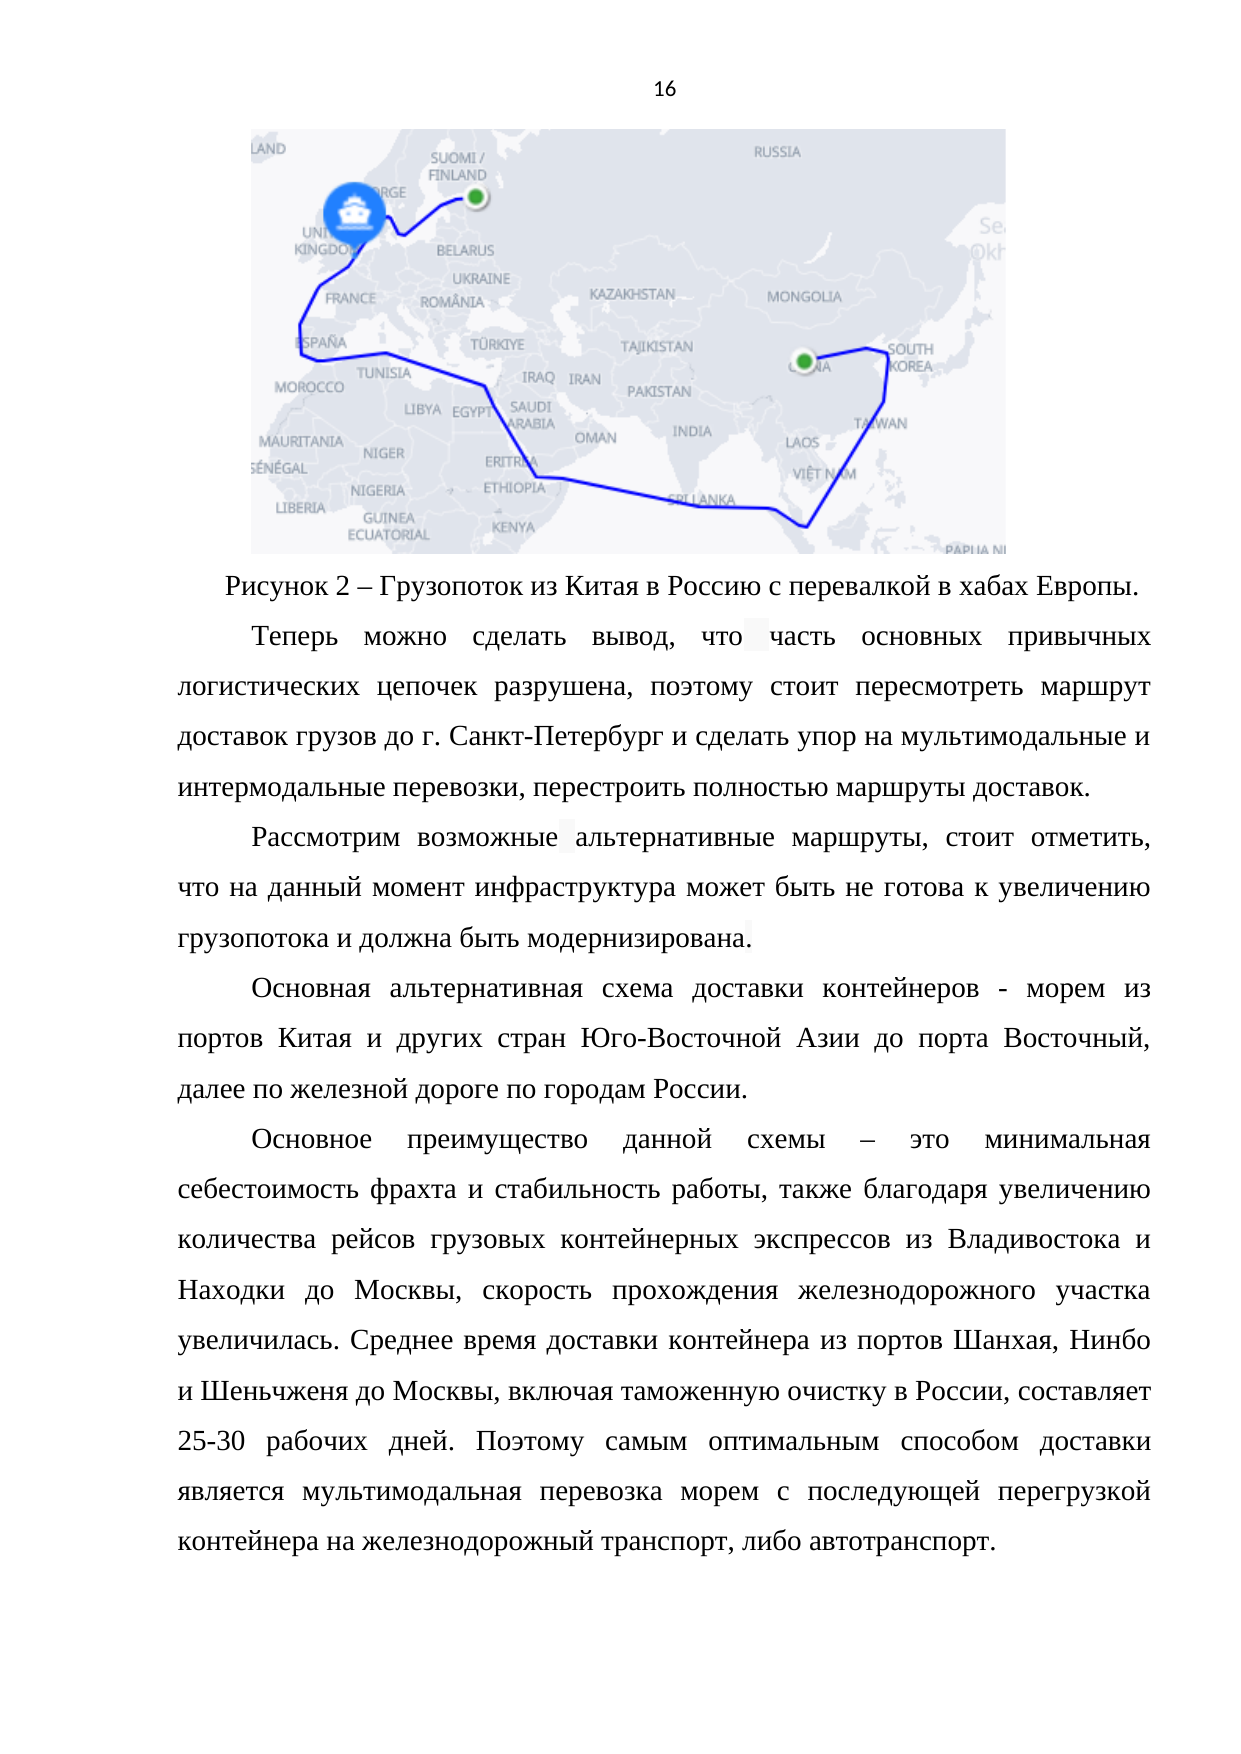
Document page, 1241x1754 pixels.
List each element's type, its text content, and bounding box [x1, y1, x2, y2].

text Рассмотрим возможные альтернативные маршруты, стоит отметить, что на данный момент инфраструктура может быть не готова к увеличению грузопотока и должна быть модернизирована. [177, 819, 1152, 953]
text Рисунок 2 – Грузопоток из Китая в Россию с перевалкой в хабах Европы. [177, 568, 1152, 601]
text Теперь можно сделать вывод, что часть основных привычных логистических цепочек разрушена, поэтому стоит пересмотреть маршрут доставок грузов до г. Санкт-Петербург и сделать упор на мультимодальные и интермодальные перевозки, перестроить полностью маршруты доставок. [177, 618, 1152, 802]
text Основное преимущество данной схемы – это минимальная себестоимость фрахта и стабильность работы, также благодаря увеличению количества рейсов грузовых контейнерных экспрессов из Владивостока и Находки до Москвы, скорость прохождения железнодорожного участка увеличилась. Среднее время доставки контейнера из портов Шанхая, Нинбо и Шеньчженя до Москвы, включая таможенную очистку в России, составляет 25-30 рабочих дней. Поэтому самым оптимальным способом доставки является мультимодальная перевозка морем с последующей перегрузкой контейнера на железнодорожный транспорт, либо автотранспорт. [177, 1121, 1152, 1557]
text Основная альтернативная схема доставки контейнеров - морем из портов Китая и других стран Юго-Восточной Азии до порта Восточный, далее по железной дороге по городам России. [177, 970, 1152, 1104]
picture [251, 129, 1006, 554]
